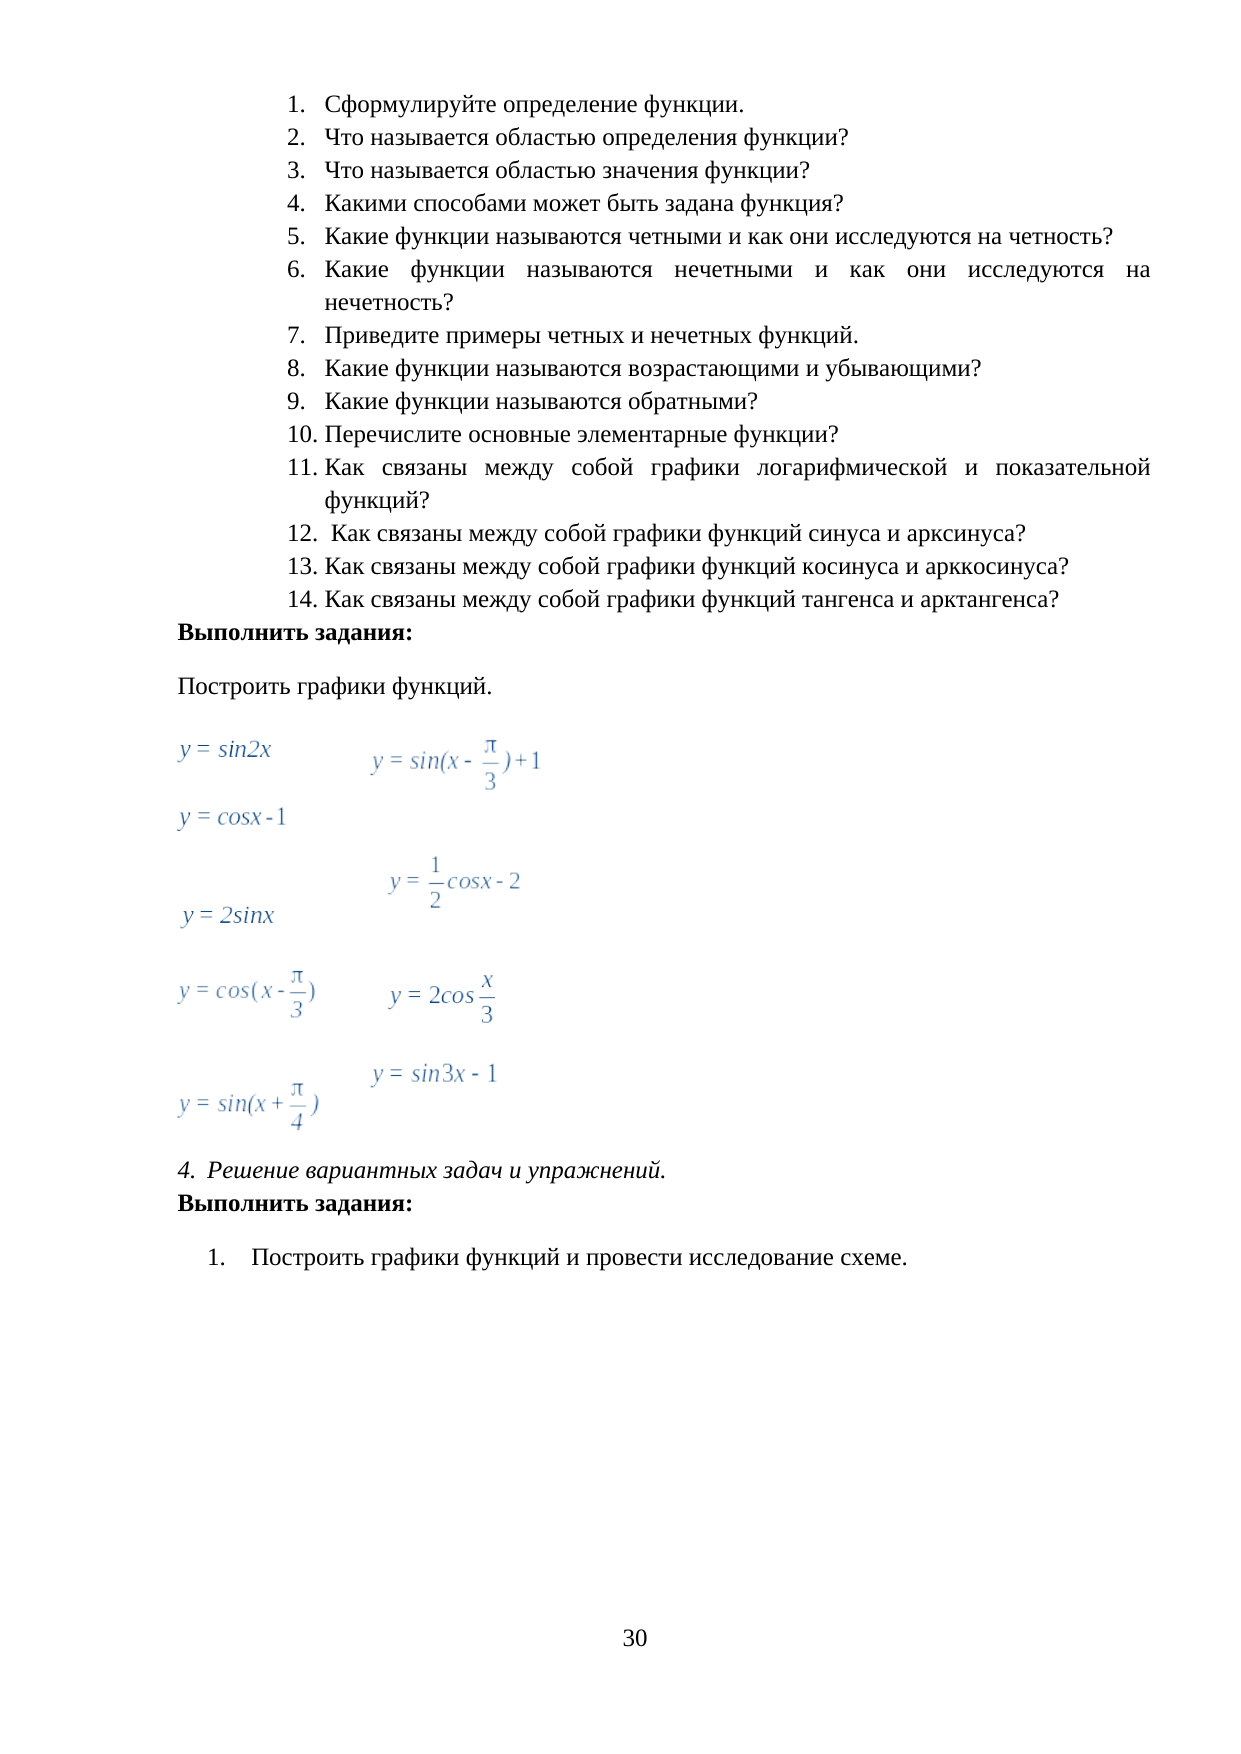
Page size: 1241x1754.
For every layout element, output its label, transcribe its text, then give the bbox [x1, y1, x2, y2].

list Решение вариантных задач и упражнений. [118, 1156, 1152, 1184]
list Приведите примеры четных и нечетных функций. [287, 320, 1152, 348]
list Какие функции называются обратными? [287, 386, 1152, 414]
list Как связаны между собой графики логарифмической и показательной функций? [287, 452, 1152, 514]
text Выполнить задания: [118, 617, 1152, 646]
list Какие функции называются возрастающими и убывающими? [287, 353, 1152, 382]
list Перечислите основные элементарные функции? [287, 419, 1152, 448]
list Как связаны между собой графики функций косинуса и арккосинуса? [287, 551, 1152, 580]
list Как связаны между собой графики функций тангенса и арктангенса? [287, 584, 1152, 613]
text Построить графики функций. [118, 671, 1152, 699]
list Какие функции называются четными и как они исследуются на четность? [287, 221, 1152, 249]
list Как связаны между собой графики функций синуса и арксинуса? [287, 518, 1152, 547]
list Построить графики функций и провести исследование схеме. [118, 1242, 1152, 1271]
list Что называется областью определения функции? [287, 122, 1152, 150]
list Что называется областью значения функции? [287, 155, 1152, 183]
list Какие функции называются нечетными и как они исследуются на нечетность? [287, 254, 1152, 316]
list Сформулируйте определение функции. [287, 89, 1152, 117]
list Какими способами может быть задана функция? [287, 188, 1152, 216]
text Выполнить задания: [177, 1188, 1152, 1217]
